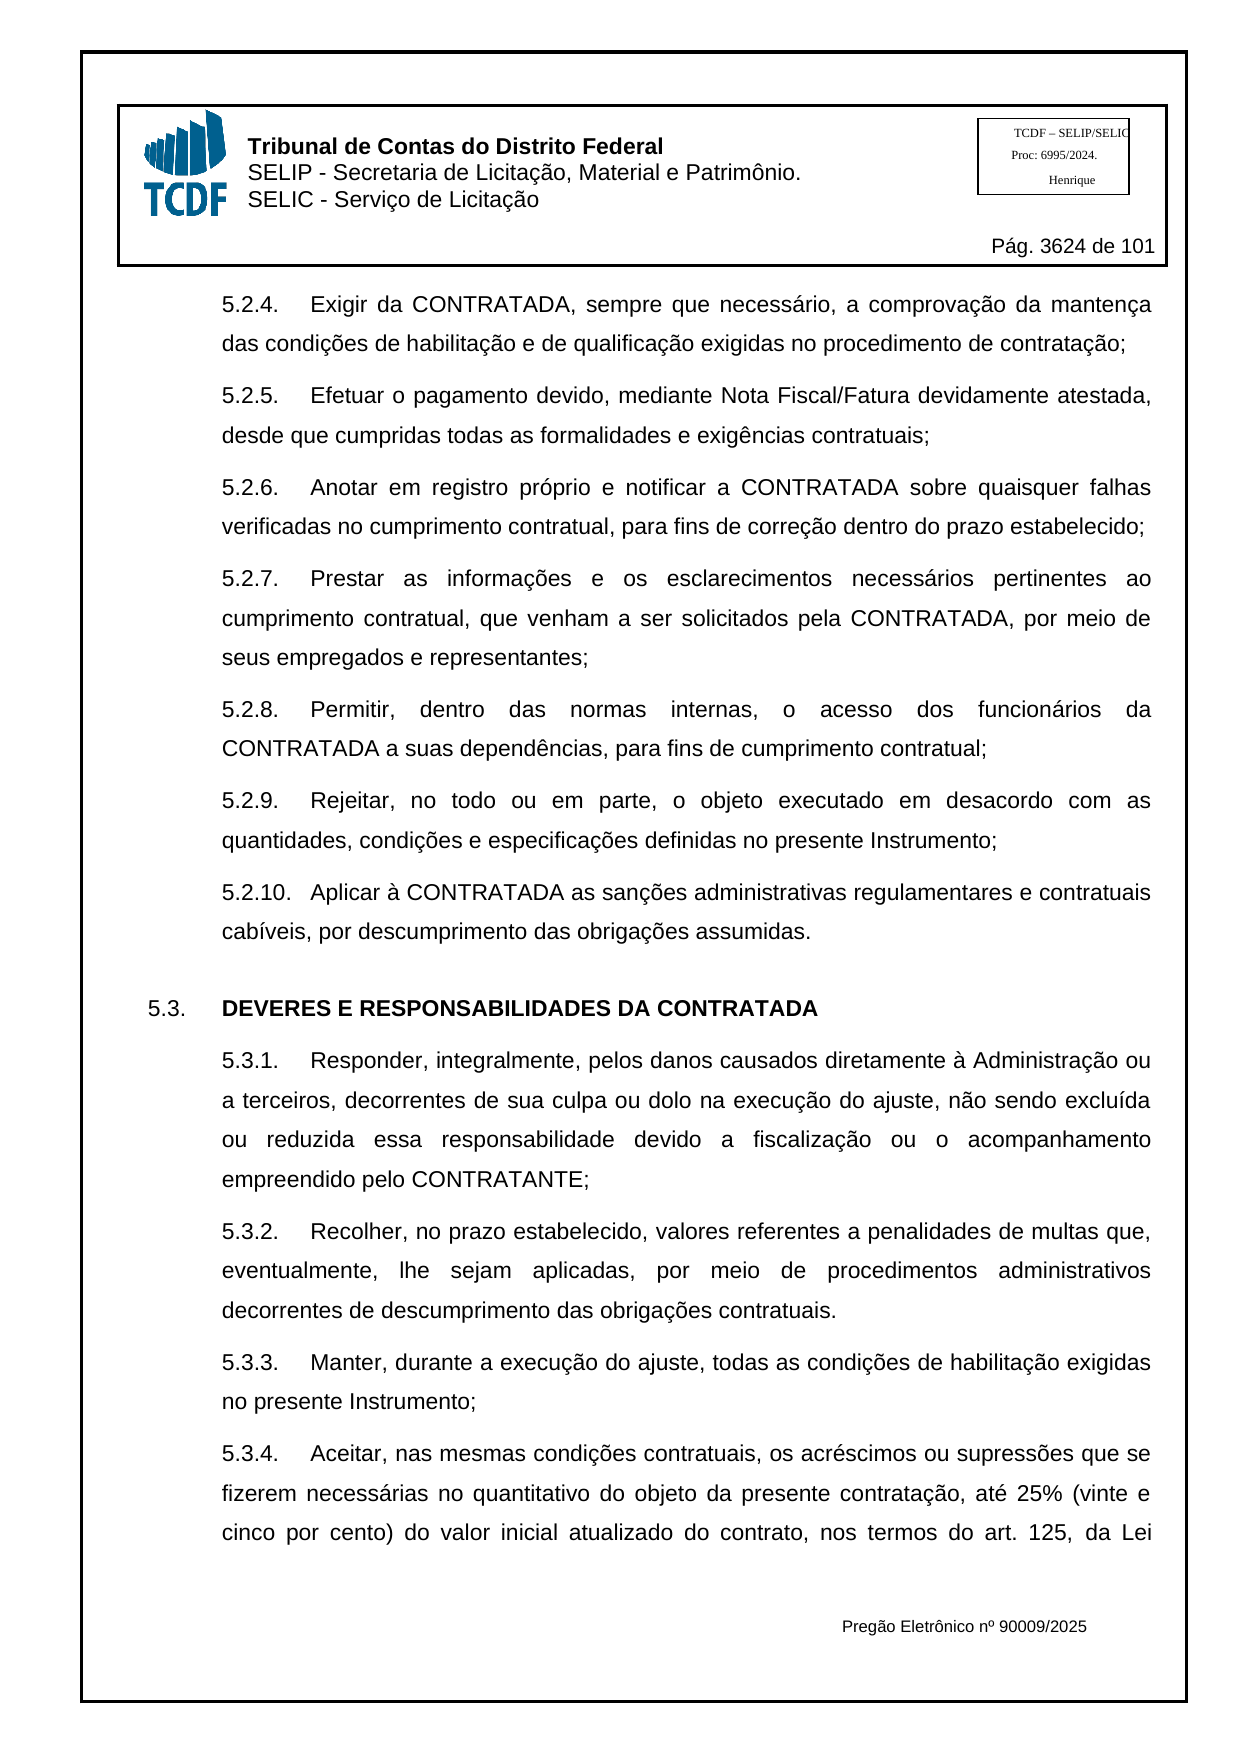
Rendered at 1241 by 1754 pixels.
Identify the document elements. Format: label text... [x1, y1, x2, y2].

list Aplicar à CONTRATADA as sanções administrativas regulamentares e contratuais cabíveis, por descumprimento das obrigações assumidas. [222, 879, 1152, 945]
list Recolher, no prazo estabelecido, valores referentes a penalidades de multas que, eventualmente, lhe sejam aplicadas, por meio de procedimentos administrativos decorrentes de descumprimento das obrigações contratuais. [222, 1218, 1152, 1323]
list Prestar as informações e os esclarecimentos necessários pertinentes ao cumprimento contratual, que venham a ser solicitados pela CONTRATADA, por meio de seus empregados e representantes; [222, 565, 1152, 670]
list Exigir da CONTRATADA, sempre que necessário, a comprovação da mantença das condições de habilitação e de qualificação exigidas no procedimento de contratação; [222, 291, 1152, 356]
list Rejeitar, no todo ou em parte, o objeto executado em desacordo com as quantidades, condições e especificações definidas no presente Instrumento; [222, 787, 1152, 853]
list DEVERES E RESPONSABILIDADES DA CONTRATADA [148, 995, 1152, 1022]
picture [129, 107, 241, 218]
list Responder, integralmente, pelos danos causados diretamente à Administração ou a terceiros, decorrentes de sua culpa ou dolo na execução do ajuste, não sendo excluída ou reduzida essa responsabilidade devido a fiscalização ou o acompanhamento empreendido pelo CONTRATANTE; [222, 1047, 1152, 1192]
list Anotar em registro próprio e notificar a CONTRATADA sobre quaisquer falhas verificadas no cumprimento contratual, para fins de correção dentro do prazo estabelecido; [222, 473, 1152, 539]
list Manter, durante a execução do ajuste, todas as condições de habilitação exigidas no presente Instrumento; [222, 1349, 1152, 1414]
list Efetuar o pagamento devido, mediante Nota Fiscal/Fatura devidamente atestada, desde que cumpridas todas as formalidades e exigências contratuais; [222, 382, 1152, 448]
list Permitir, dentro das normas internas, o acesso dos funcionários da CONTRATADA a suas dependências, para fins de cumprimento contratual; [222, 696, 1152, 762]
